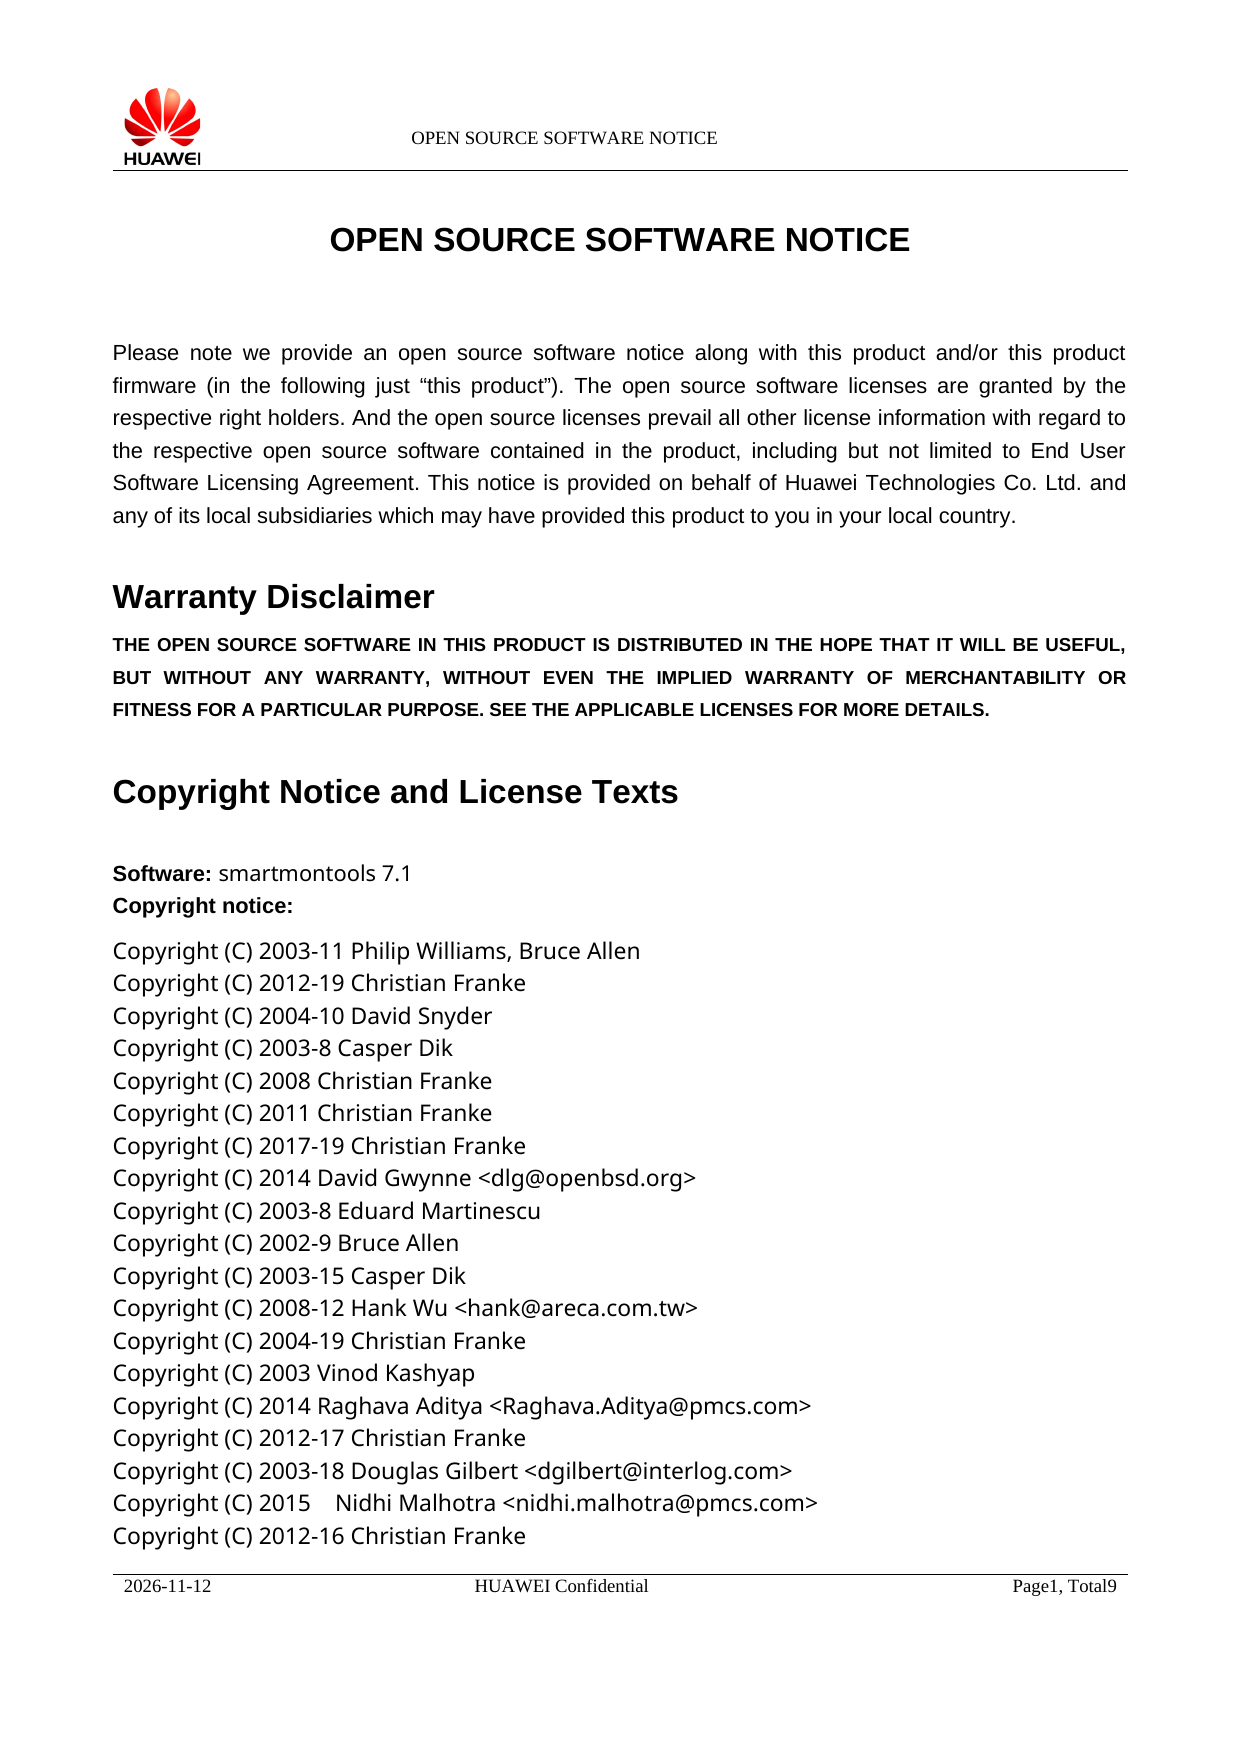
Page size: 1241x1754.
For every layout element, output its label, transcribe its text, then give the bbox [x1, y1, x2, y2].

text Please note we provide an open source software notice along with this product and/or this product firmware (in the following just “this product”). The open source software licenses are granted by the respective right holders. And the open source licenses prevail all other license information with regard to the respective open source software contained in the product, including but not limited to End User Software Licensing Agreement. This notice is provided on behalf of Huawei Technologies Co. Ltd. and any of its local subsidiaries which may have provided this product to you in your local country. [112, 336, 1128, 531]
text Copyright Notice and License Texts [112, 759, 1128, 824]
title Software: smartmontools 7.1 [112, 856, 1128, 889]
picture [124, 88, 201, 165]
text Warranty Disclaimer [112, 564, 1128, 629]
text OPEN SOURCE SOFTWARE NOTICE [112, 206, 1128, 271]
text Copyright notice: [112, 889, 1128, 921]
text The open source software in this product is distributed in the hope that it will be useful, but WITHOUT ANY WARRANTY, without even the implied warranty of MERCHANTABILITY or FITNESS FOR A PARTICULAR PURPOSE. See the applicable licenses for more details. [112, 629, 1128, 726]
